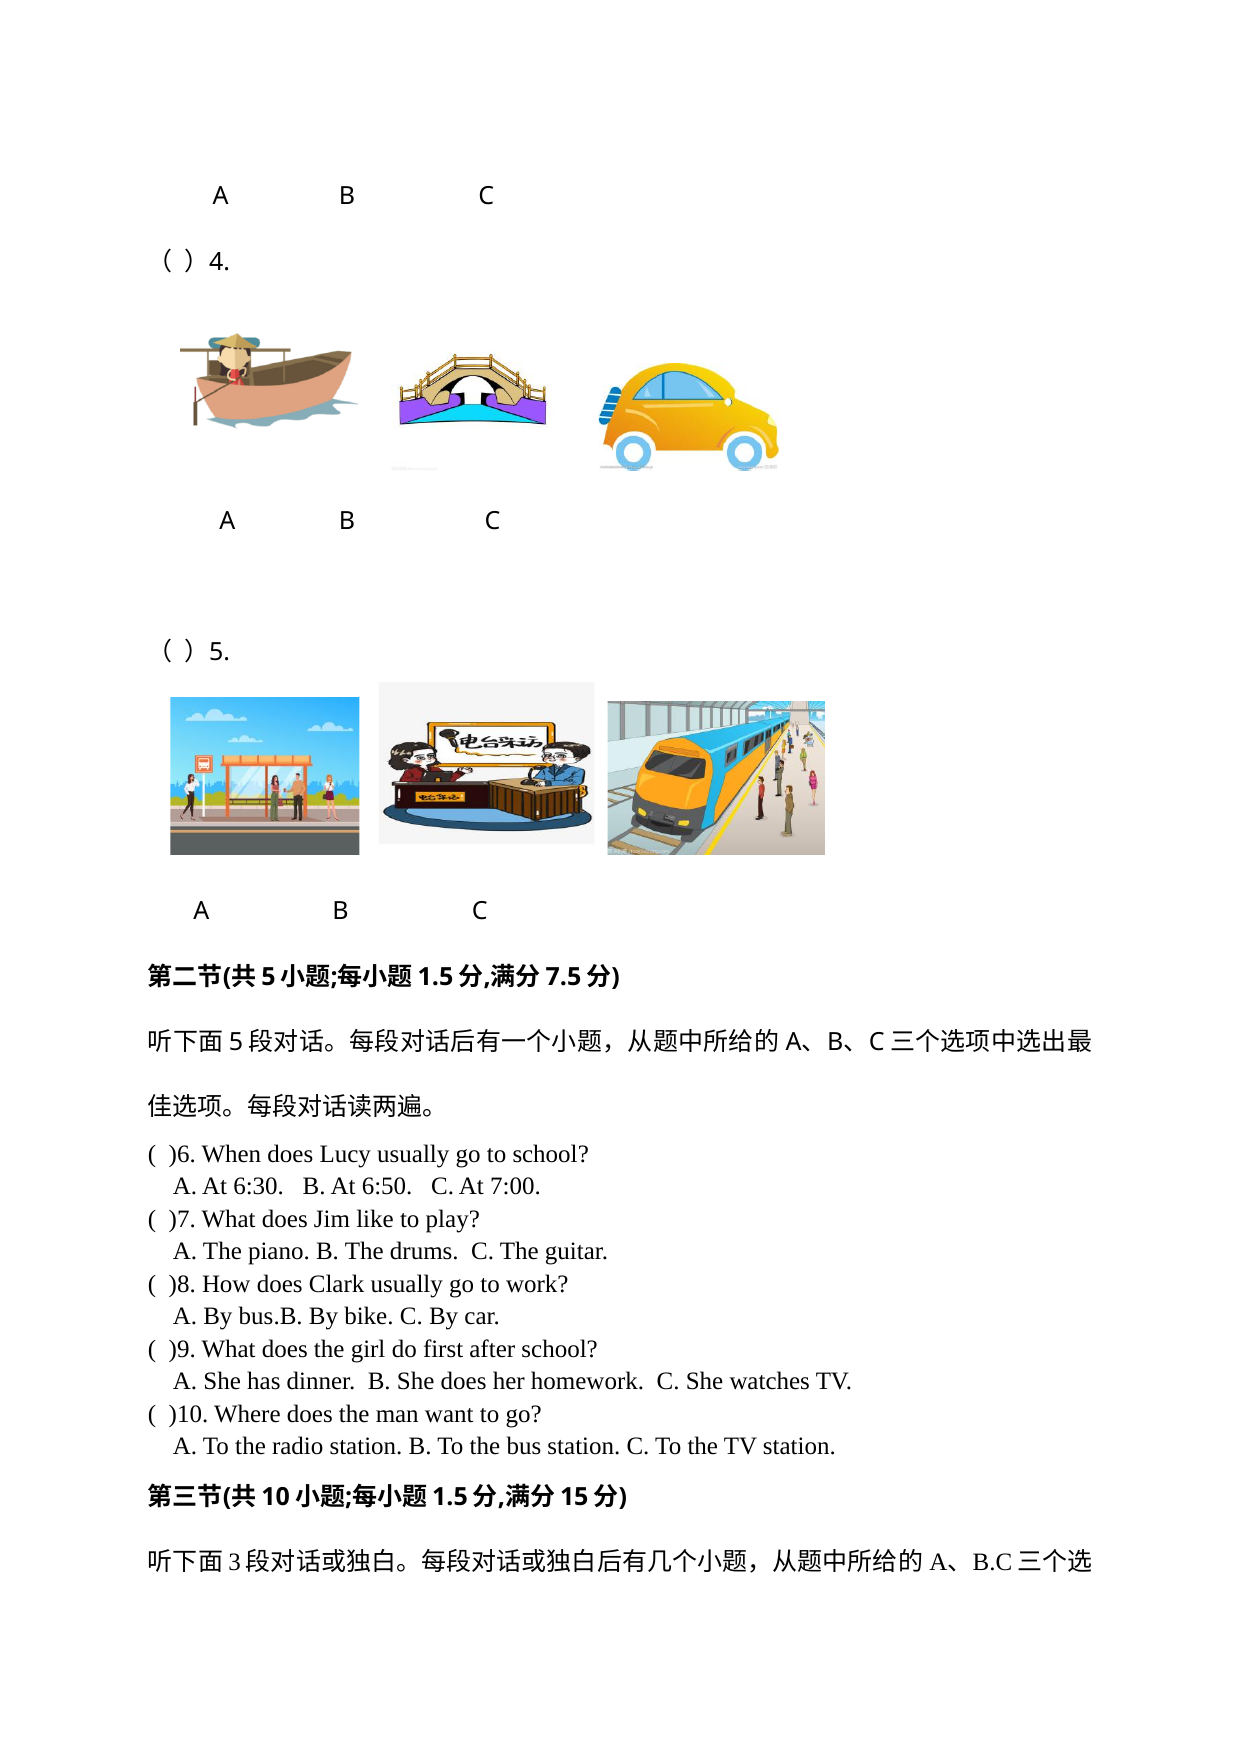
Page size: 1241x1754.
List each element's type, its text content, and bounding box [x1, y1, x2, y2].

list 第二节(共5小题;每小题1.5分,满分7.5分) [148, 942, 1092, 1007]
list A B C [148, 877, 1092, 942]
list 第三节(共10小题;每小题1.5分,满分15分) [148, 1462, 1092, 1527]
picture [180, 292, 359, 471]
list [148, 1527, 1092, 1592]
list A. At 6:30. B. At 6:50. C. At 7:00. [148, 1169, 1092, 1202]
list A. By bus.B. By bike. C. By car. [148, 1299, 1092, 1332]
picture [378, 682, 595, 855]
picture [170, 697, 360, 855]
picture [391, 307, 554, 471]
list （ ）5. [148, 617, 1092, 682]
picture [598, 363, 779, 471]
picture [607, 701, 825, 855]
list ( )6. When does Lucy usually go to school? [148, 1137, 1092, 1169]
list A. She has dinner. B. She does her homework. C. She watches TV. [148, 1364, 1092, 1397]
list A. The piano. B. The drums. C. The guitar. [148, 1234, 1092, 1267]
list ( )8. How does Clark usually go to work? [148, 1267, 1092, 1299]
list ( )10. Where does the man want to go? [148, 1397, 1092, 1429]
list （ ）4. [148, 227, 1092, 292]
list ( )7. What does Jim like to play? [148, 1202, 1092, 1234]
list A B C [148, 487, 1092, 552]
list A. To the radio station. B. To the bus station. C. To the TV station. [148, 1429, 1092, 1462]
list ( )9. What does the girl do first after school? [148, 1332, 1092, 1364]
list A B C [148, 162, 1092, 227]
list 听下面5段对话。每段对话后有一个小题，从题中所给的A、B、C三个选项中选出最佳选项。每段对话读两遍。 [148, 1007, 1092, 1137]
